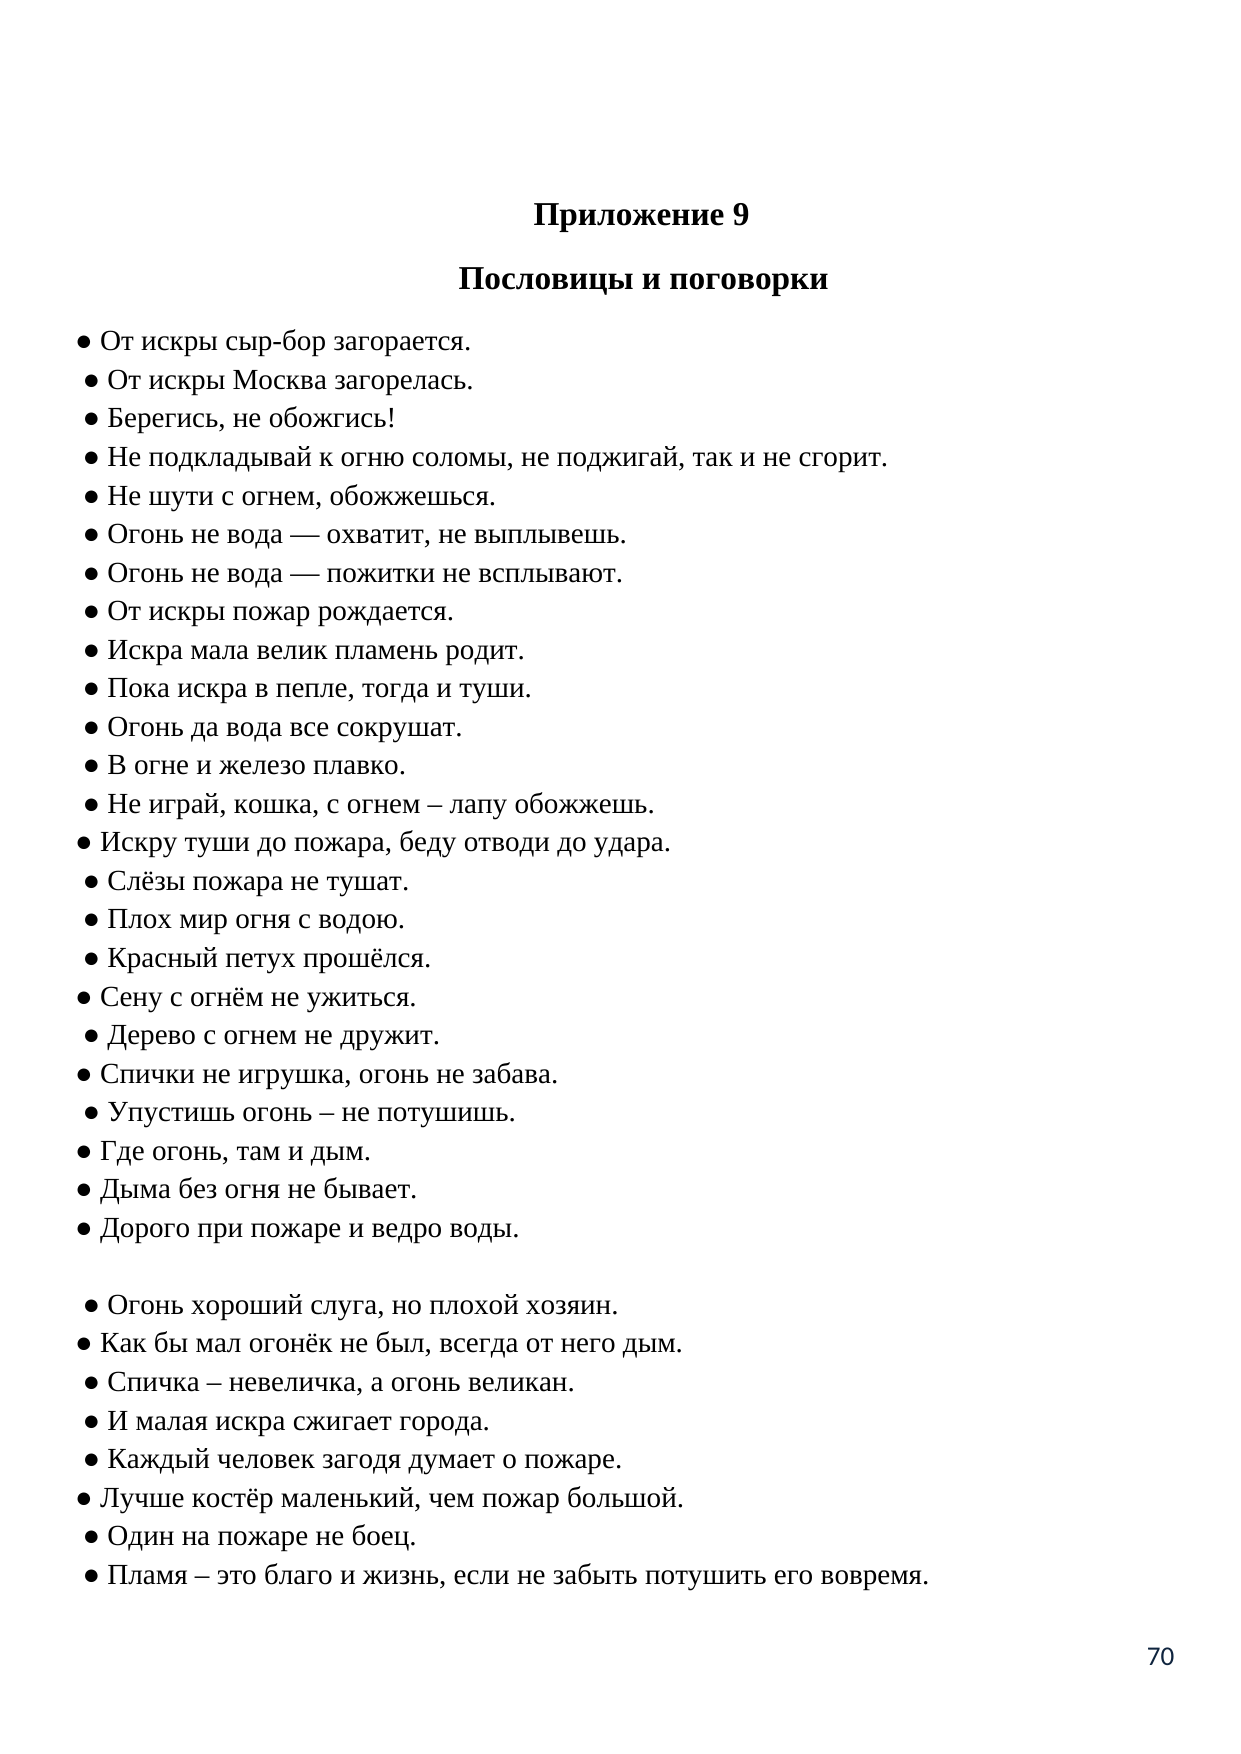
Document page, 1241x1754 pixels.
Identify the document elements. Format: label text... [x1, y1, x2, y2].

text ● Где огонь, там и дым. [75, 1133, 1165, 1166]
text ● Слёзы пожара не тушат. [75, 863, 1165, 897]
text ● Не шути с огнем, обожжешься. [75, 478, 1165, 511]
text ● Не подкладывай к огню соломы, не поджигай, так и не сгорит. [75, 439, 1165, 473]
text ● В огне и железо плавко. [75, 747, 1165, 781]
text ● Плох мир огня с водою. [75, 902, 1165, 935]
text ● Лучше костёр маленький, чем пожар большой. [75, 1480, 1165, 1513]
text ● Искру туши до пожара, беду отводи до удара. [75, 824, 1165, 858]
text ● Огонь не вода — пожитки не всплывают. [75, 555, 1165, 588]
text ● Дерево с огнем не дружит. [75, 1017, 1165, 1051]
text ● Огонь да вода все сокрушат. [75, 709, 1165, 742]
text ● Дорого при пожаре и ведро воды. [75, 1210, 1165, 1243]
text ● Красный петух прошёлся. [75, 940, 1165, 974]
text Пословицы и поговорки [75, 259, 1165, 297]
text ● Пламя – это благо и жизнь, если не забыть потушить его вовремя. [75, 1557, 1165, 1590]
text ● Пока искра в пепле, тогда и туши. [75, 670, 1165, 704]
text ● И малая искра сжигает города. [75, 1403, 1165, 1436]
text ● От искры пожар рождается. [75, 593, 1165, 627]
text ● От искры Москва загорелась. [75, 362, 1165, 396]
text ● Один на пожаре не боец. [75, 1518, 1165, 1552]
text ● Берегись, не обожгись! [75, 401, 1165, 434]
text ● Как бы мал огонёк не был, всегда от него дым. [75, 1326, 1165, 1359]
text ● Не играй, кошка, с огнем – лапу обожжешь. [75, 786, 1165, 819]
text ● Спичка – невеличка, а огонь великан. [75, 1364, 1165, 1398]
text ● Искра мала велик пламень родит. [75, 632, 1165, 665]
text Приложение 9 [75, 194, 1165, 232]
text ● Сену с огнём не ужиться. [75, 979, 1165, 1012]
text ● Огонь не вода — охватит, не выплывешь. [75, 516, 1165, 550]
text ● Спички не игрушка, огонь не забава. [75, 1056, 1165, 1089]
text ● Дыма без огня не бывает. [75, 1171, 1165, 1205]
text ● Упустишь огонь – не потушишь. [75, 1094, 1165, 1128]
text ● От искры сыр-бор загорается. [75, 323, 1165, 357]
text ● Огонь хороший слуга, но плохой хозяин. [75, 1287, 1165, 1321]
text ● Каждый человек загодя думает о пожаре. [75, 1441, 1165, 1475]
